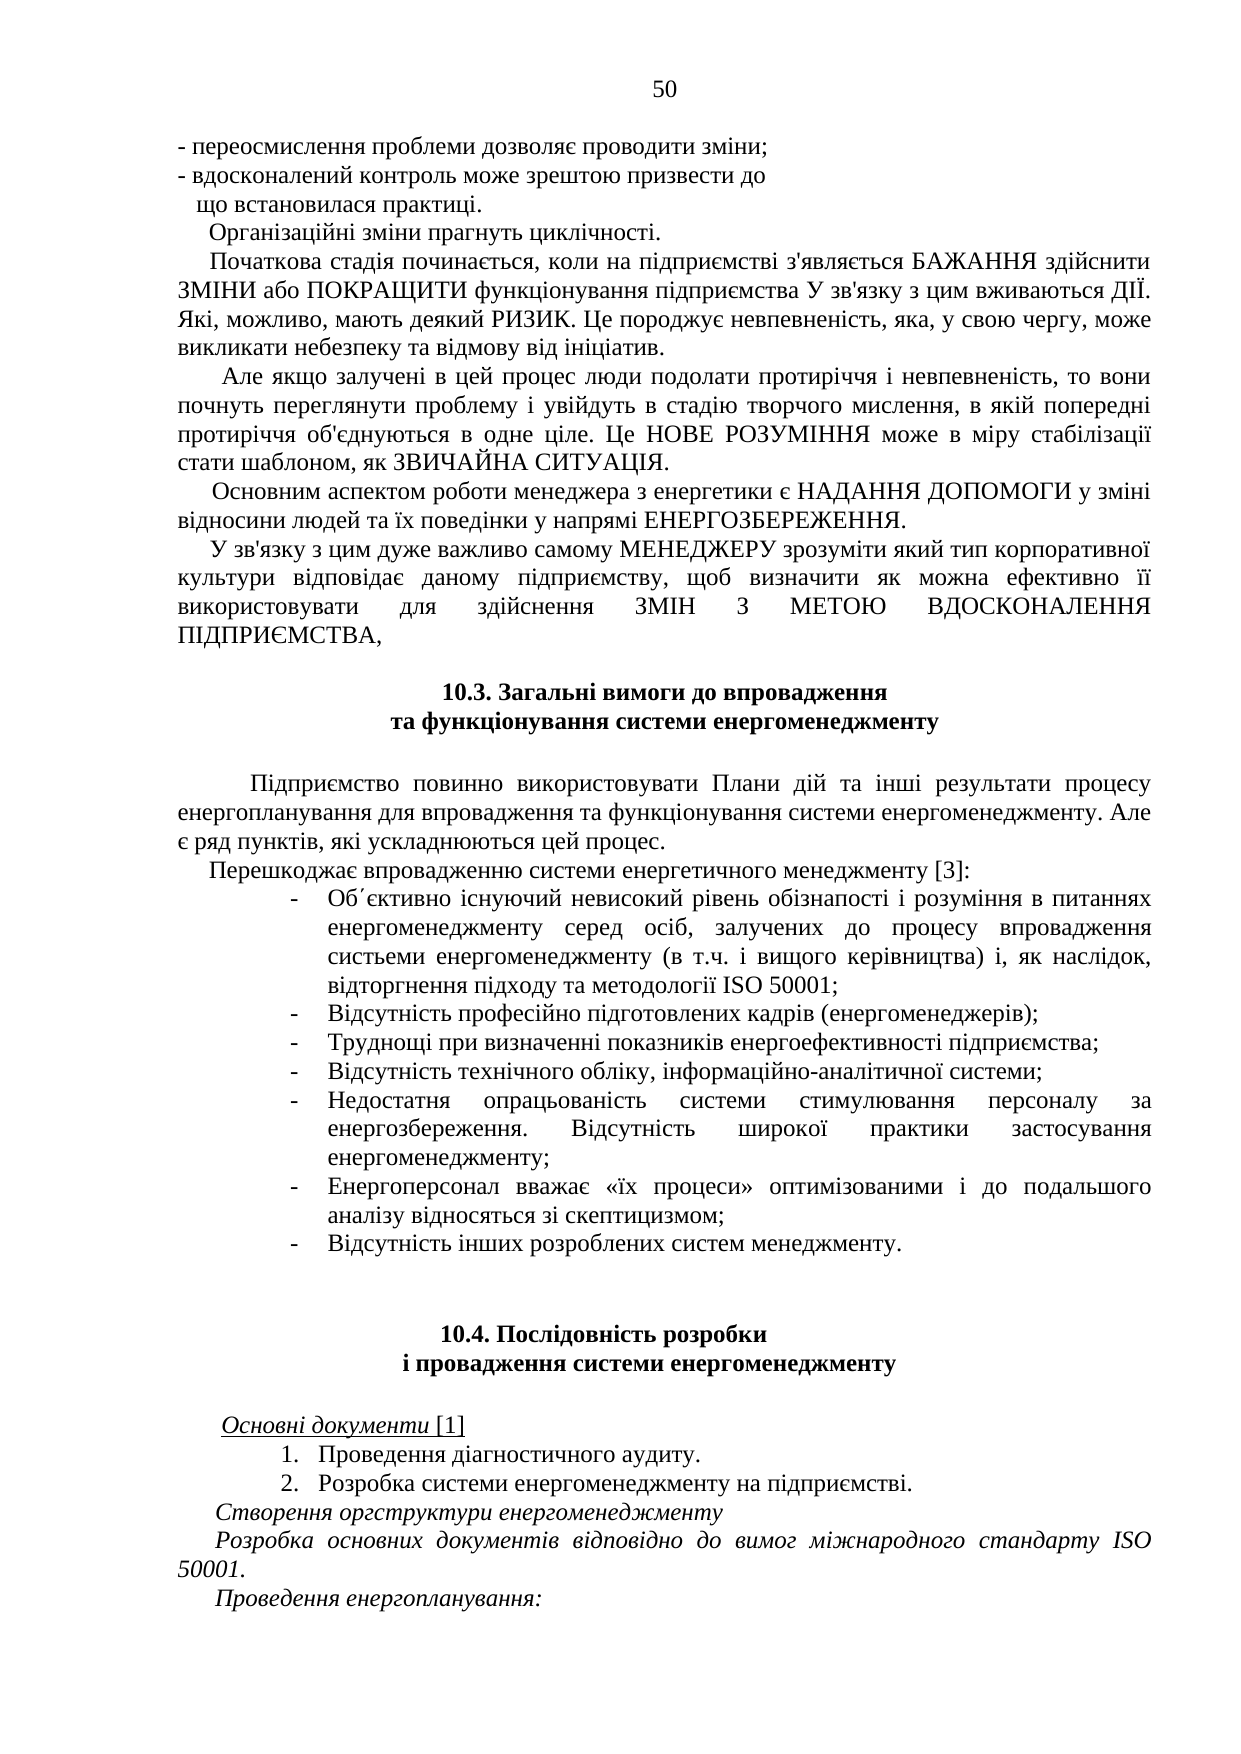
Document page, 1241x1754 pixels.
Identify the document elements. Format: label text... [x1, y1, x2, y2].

text та функціонування системи енергоменеджменту [177, 706, 1152, 735]
list Проведення енергопланування: [177, 1583, 1152, 1612]
text 10.3. Загальні вимоги до впровадження [177, 677, 1152, 706]
list Труднощі при визначенні показників енергоефективності підприємства; [290, 1027, 1152, 1056]
text Початкова стадія починається, коли на підприємстві з'являється БАЖАННЯ здійснити ЗМІНИ або ПОКРАЩИТИ функціонування підприємства У зв'язку з цим вживаються ДІЇ. Які, можливо, мають деякий РИЗИК. Це породжує невпевненість, яка, у свою чергу, може викликати небезпеку та відмову від ініціатив. [177, 246, 1152, 361]
text що встановилася практиці. [177, 189, 1152, 217]
list Відсутність технічного обліку, інформаційно-аналітичної системи; [290, 1056, 1152, 1085]
text і провадження системи енергоменеджменту [177, 1348, 1152, 1377]
list Створення оргструктури енергоменеджменту [177, 1497, 1152, 1526]
list Відсутність професійно підготовлених кадрів (енергоменеджерів); [290, 998, 1152, 1027]
list Розробка основних документів відповідно до вимог міжнародного стандарту ISO 50001. [177, 1526, 1152, 1583]
list Розробка системи енергоменеджменту на підприємстві. [280, 1468, 1152, 1497]
text 10.4. Послідовність розробки [177, 1319, 1152, 1348]
text Перешкоджає впровадженню системи енергетичного менеджменту [3]: [177, 855, 1152, 883]
list Обʹєктивно існуючий невисокий рівень обізнапості і розуміння в питаннях енергоменеджменту серед осіб, залучених до процесу впровадження систьеми енергоменеджменту (в т.ч. і вищого керівництва) і, як наслідок, відторгнення підходу та методології ISO 50001; [290, 883, 1152, 998]
text Підприємство повинно використовувати Плани дій та інші результати процесу енергопланування для впровадження та функціонування системи енергоменеджменту. Але є ряд пунктів, які ускладнюються цей процес. [177, 768, 1152, 855]
text Основним аспектом роботи менеджера з енергетики є НАДАННЯ ДОПОМОГИ у зміні відносини людей та їх поведінки у напрямі ЕНЕРГОЗБЕРЕЖЕННЯ. [177, 476, 1152, 534]
text У зв'язку з цим дуже важливо самому МЕНЕДЖЕРУ зрозуміти який тип корпоративної культури відповідає даному підприємству, щоб визначити як можна ефективно її використовувати для здійснення ЗМІН З МЕТОЮ ВДОСКОНАЛЕННЯ ПІДПРИЄМСТВА, [177, 534, 1152, 649]
text - вдосконалений контроль може зрештою призвести до [177, 160, 1152, 189]
text Основні документи [1] [177, 1411, 1152, 1439]
text - переосмислення проблеми дозволяє проводити зміни; [177, 131, 1152, 160]
text Але якщо залучені в цей процес люди подолати протиріччя і невпевненість, то вони почнуть переглянути проблему і увійдуть в стадію творчого мислення, в якій попередні протиріччя об'єднуються в одне ціле. Це НОВЕ РОЗУМІННЯ може в міру стабілізації стати шаблоном, як ЗВИЧАЙНА СИТУАЦІЯ. [177, 361, 1152, 476]
list Енергоперсонал вважає «їх процеси» оптимізованими і до подальшого аналізу відносяться зі скептицизмом; [290, 1171, 1152, 1228]
list Недостатня опрацьованість системи стимулювання персоналу за енергозбереження. Відсутність широкої практики застосування енергоменеджменту; [290, 1085, 1152, 1171]
list Проведення діагностичного аудиту. [280, 1439, 1152, 1468]
text Організаційні зміни прагнуть циклічності. [177, 217, 1152, 246]
list Відсутність інших розроблених систем менеджменту. [290, 1228, 1152, 1257]
